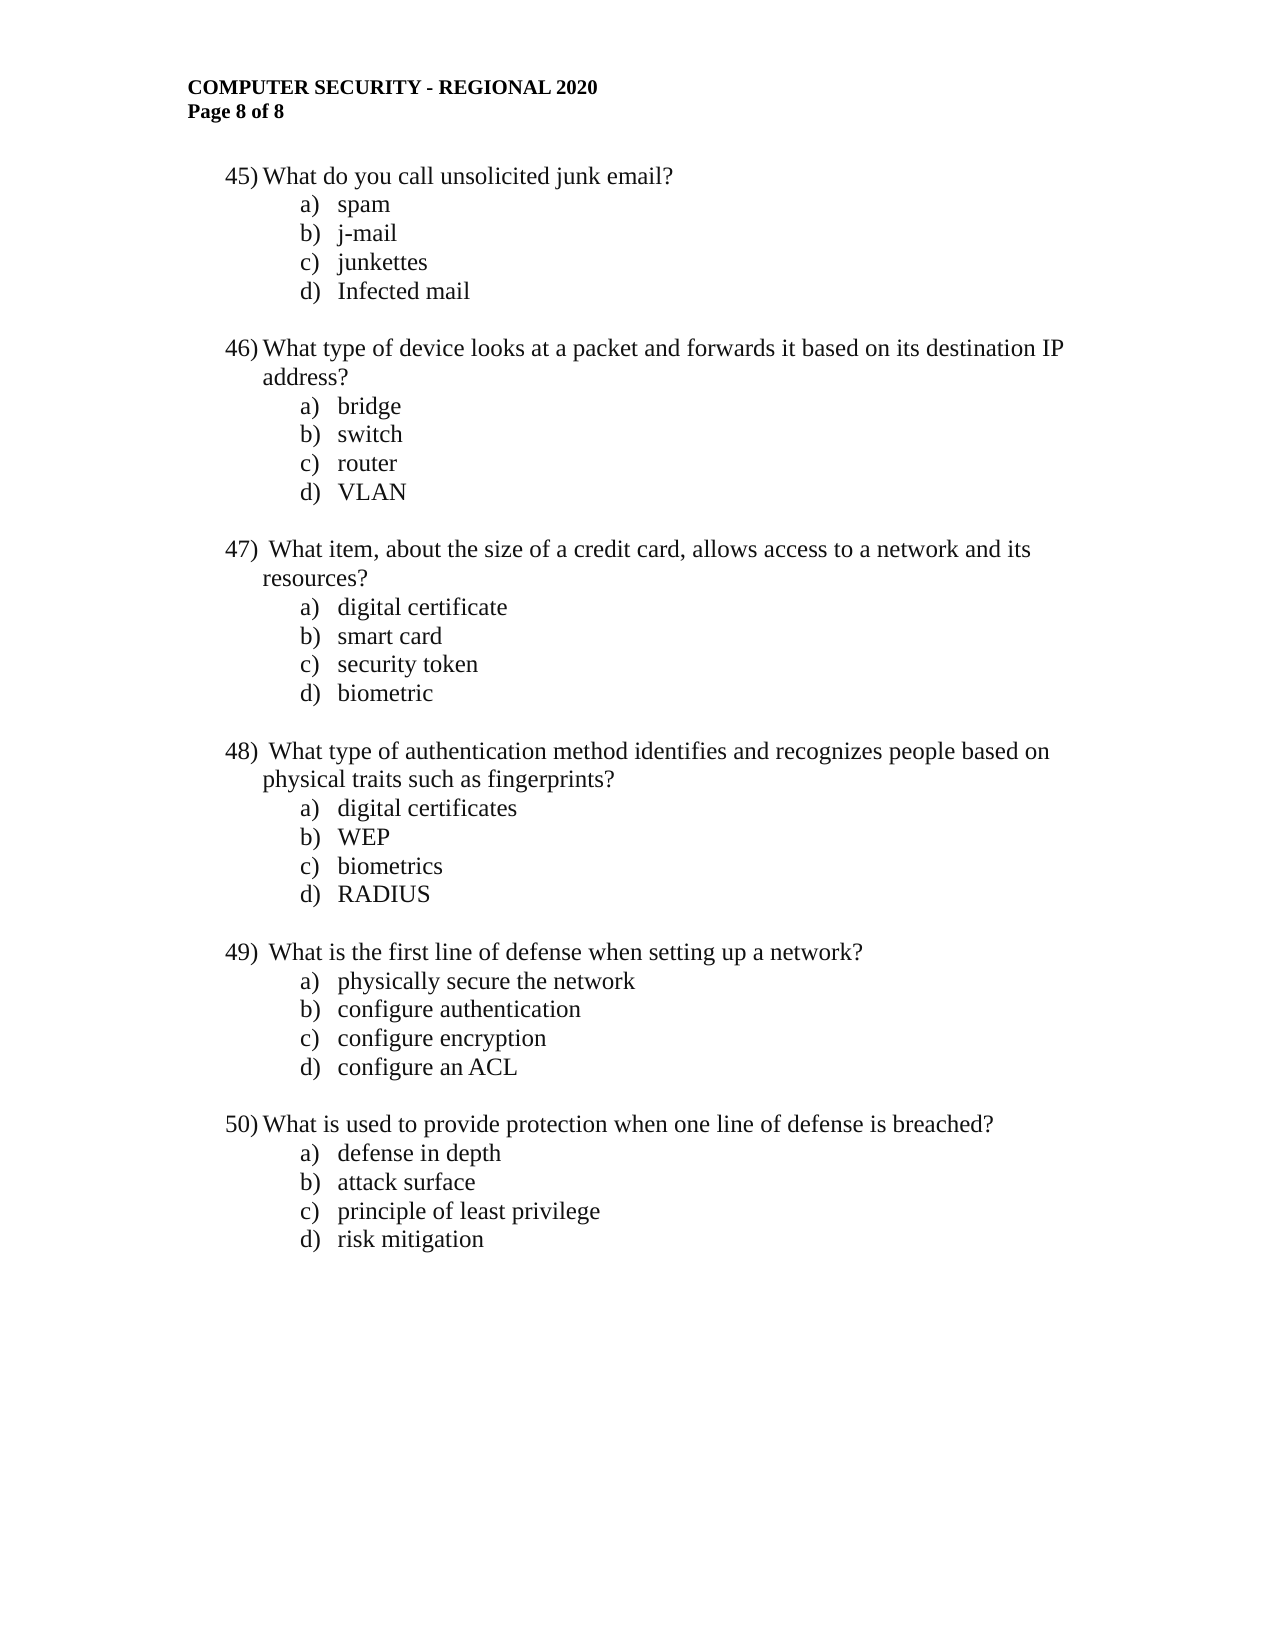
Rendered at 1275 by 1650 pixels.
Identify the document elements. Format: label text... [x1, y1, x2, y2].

list junkettes [300, 247, 1087, 276]
list smart card [300, 621, 1087, 649]
list principle of least privilege [300, 1196, 1087, 1224]
list switch [300, 419, 1087, 448]
list digital certificate [300, 592, 1087, 621]
list configure encryption [300, 1023, 1087, 1052]
list RADIUS [300, 879, 1087, 908]
list j-mail [300, 218, 1087, 247]
list What item, about the size of a credit card, allows access to a network and its resources? [225, 534, 1087, 592]
list What is the first line of defense when setting up a network? [225, 937, 1087, 966]
list What do you call unsolicited junk email? [225, 161, 1087, 189]
list biometrics [300, 851, 1087, 879]
list VLAN [300, 477, 1087, 506]
list configure an ACL [300, 1052, 1087, 1081]
list What is used to provide protection when one line of defense is breached? [225, 1109, 1087, 1138]
list router [300, 448, 1087, 477]
list attack surface [300, 1167, 1087, 1196]
list bridge [300, 391, 1087, 419]
list physically secure the network [300, 966, 1087, 994]
list risk mitigation [300, 1224, 1087, 1253]
list What type of device looks at a packet and forwards it based on its destination IP address? [225, 333, 1087, 391]
list Infected mail [300, 276, 1087, 304]
list WEP [300, 822, 1087, 851]
list defense in depth [300, 1138, 1087, 1167]
list security token [300, 649, 1087, 678]
list biometric [300, 678, 1087, 707]
list digital certificates [300, 793, 1087, 822]
list configure authentication [300, 994, 1087, 1023]
list What type of authentication method identifies and recognizes people based on physical traits such as fingerprints? [225, 736, 1087, 793]
list spam [300, 189, 1087, 218]
